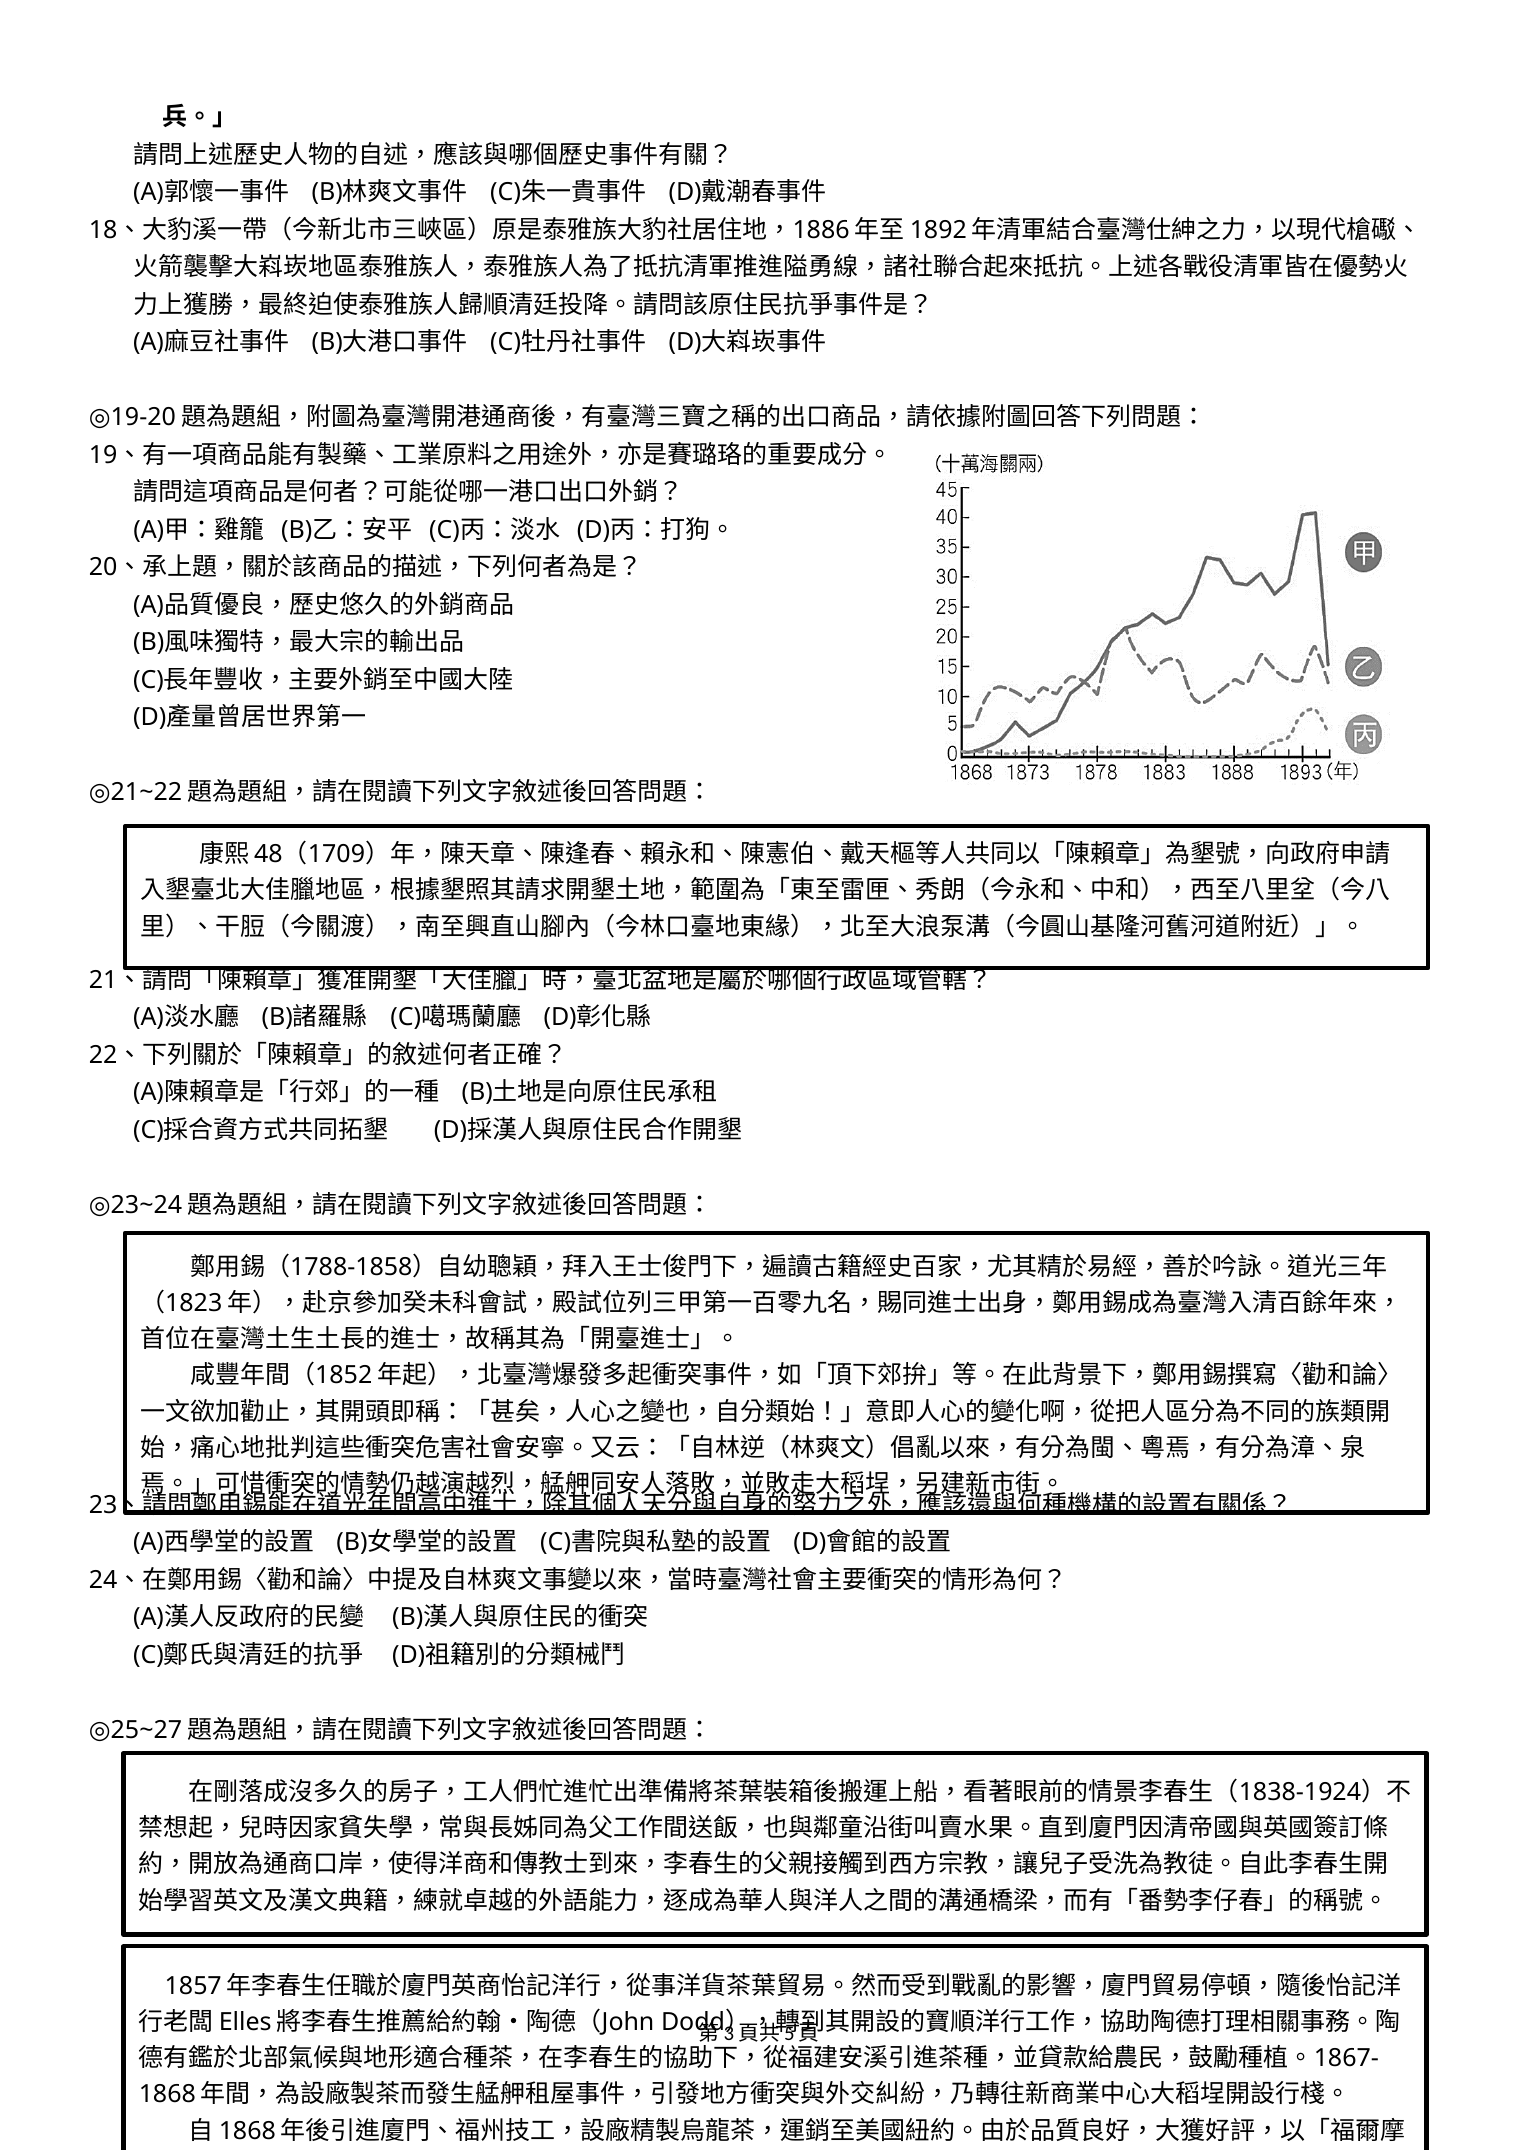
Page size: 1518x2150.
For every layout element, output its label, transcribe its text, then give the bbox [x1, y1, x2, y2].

text ◎19-20題為題組，附圖為臺灣開港通商後，有臺灣三寶之稱的出口商品，請依據附圖回答下列問題： [89, 396, 1418, 433]
text 20、承上題，關於該商品的描述，下列何者為是？ [89, 546, 1429, 583]
text (A)品質優良，歷史悠久的外銷商品 [133, 583, 1429, 621]
text (A)麻豆社事件 (B)大港口事件 (C)牡丹社事件 (D)大嵙崁事件 [133, 321, 1429, 358]
text (C)採合資方式共同拓墾 (D)採漢人與原住民合作開墾 [133, 1108, 1429, 1146]
text 23、請問鄭用錫能在道光年間高中進士，除其個人天分與自身的努力之外，應該還與何種機構的設置有關係？ [89, 1483, 1429, 1521]
text (B)風味獨特，最大宗的輸出品 [133, 621, 1429, 658]
text 19、有一項商品能有製藥、工業原料之用途外，亦是賽璐珞的重要成分。請問這項商品是何者？可能從哪一港口出口外銷？ [89, 433, 901, 508]
text 24、在鄭用錫〈勸和論〉中提及自林爽文事變以來，當時臺灣社會主要衝突的情形為何？ [89, 1558, 1429, 1596]
text (A)郭懷一事件 (B)林爽文事件 (C)朱一貴事件 (D)戴潮春事件 [133, 171, 1429, 208]
text ◎21~22題為題組，請在閱讀下列文字敘述後回答問題： [89, 771, 1429, 808]
text 請問上述歷史人物的自述，應該與哪個歷史事件有關？ [133, 133, 1429, 171]
text ◎23~24題為題組，請在閱讀下列文字敘述後回答問題： [89, 1183, 1429, 1221]
text 22、下列關於「陳賴章」的敘述何者正確？ [89, 1033, 1429, 1071]
text (A)甲：雞籠 (B)乙：安平 (C)丙：淡水 (D)丙：打狗。 [133, 508, 901, 546]
text (C)長年豐收，主要外銷至中國大陸 [133, 658, 1429, 696]
text (C)鄭氏與清廷的抗爭 (D)祖籍別的分類械鬥 [133, 1633, 1429, 1671]
text (A)陳賴章是「行郊」的一種 (B)土地是向原住民承租 [133, 1071, 1429, 1108]
text (A)淡水廳 (B)諸羅縣 (C)噶瑪蘭廳 (D)彰化縣 [133, 996, 1429, 1033]
text (A)漢人反政府的民變 (B)漢人與原住民的衝突 [133, 1596, 1429, 1633]
text 18、大豹溪一帶（今新北市三峽區）原是泰雅族大豹社居住地，1886年至1892年清軍結合臺灣仕紳之力，以現代槍礟、火箭襲擊大嵙崁地區泰雅族人，泰雅族人為了抵抗清軍推進隘勇線，諸社聯合起來抵抗。上述各戰役清軍皆在優勢火力上獲勝，最終迫使泰雅族人歸順清廷投降。請問該原住民抗爭事件是？ [89, 208, 1418, 321]
text ◎25~27題為題組，請在閱讀下列文字敘述後回答問題： [89, 1708, 1429, 1746]
text (A)西學堂的設置 (B)女學堂的設置 (C)書院與私塾的設置 (D)會館的設置 [133, 1521, 1429, 1558]
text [162, 96, 1429, 133]
text (D)產量曾居世界第一 [133, 696, 1429, 733]
text 21、請問「陳賴章」獲准開墾「大佳臘」時，臺北盆地是屬於哪個行政區域管轄？ [89, 958, 1429, 996]
